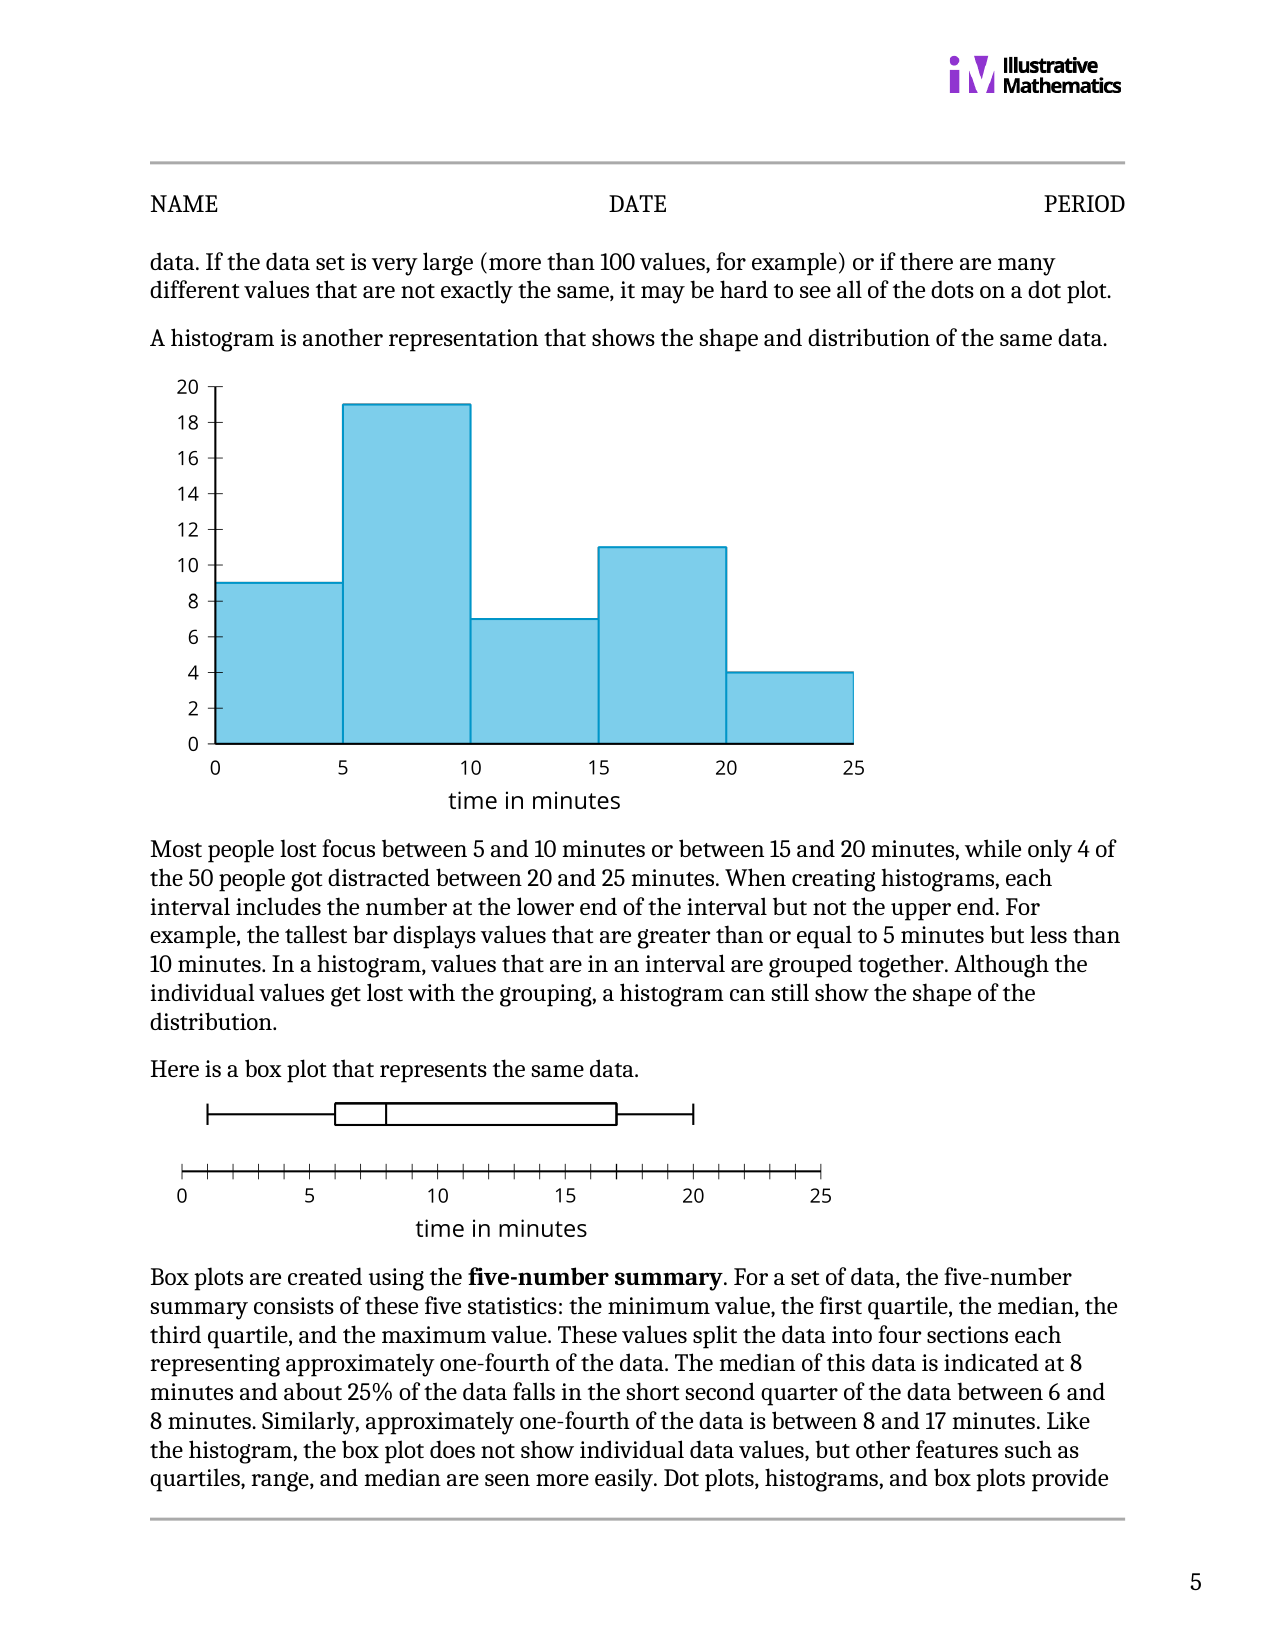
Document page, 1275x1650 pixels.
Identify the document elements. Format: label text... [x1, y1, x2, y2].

picture [949, 55, 1121, 93]
picture [168, 1102, 840, 1245]
picture [168, 371, 873, 817]
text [150, 247, 1125, 305]
text A histogram is another representation that shows the shape and distribution of the same data. [150, 324, 1125, 352]
text Here is a box plot that represents the same data. [150, 1055, 1125, 1084]
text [150, 1263, 1125, 1493]
text Most people lost focus between 5 and 10 minutes or between 15 and 20 minutes, while only 4 of the 50 people got distracted between 20 and 25 minutes. When creating histograms, each interval includes the number at the lower end of the interval but not the upper end. For example, the tallest bar displays values that are greater than or equal to 5 minutes but less than 10 minutes. In a histogram, values that are in an interval are grouped together. Although the individual values get lost with the grouping, a histogram can still show the shape of the distribution. [150, 835, 1125, 1036]
